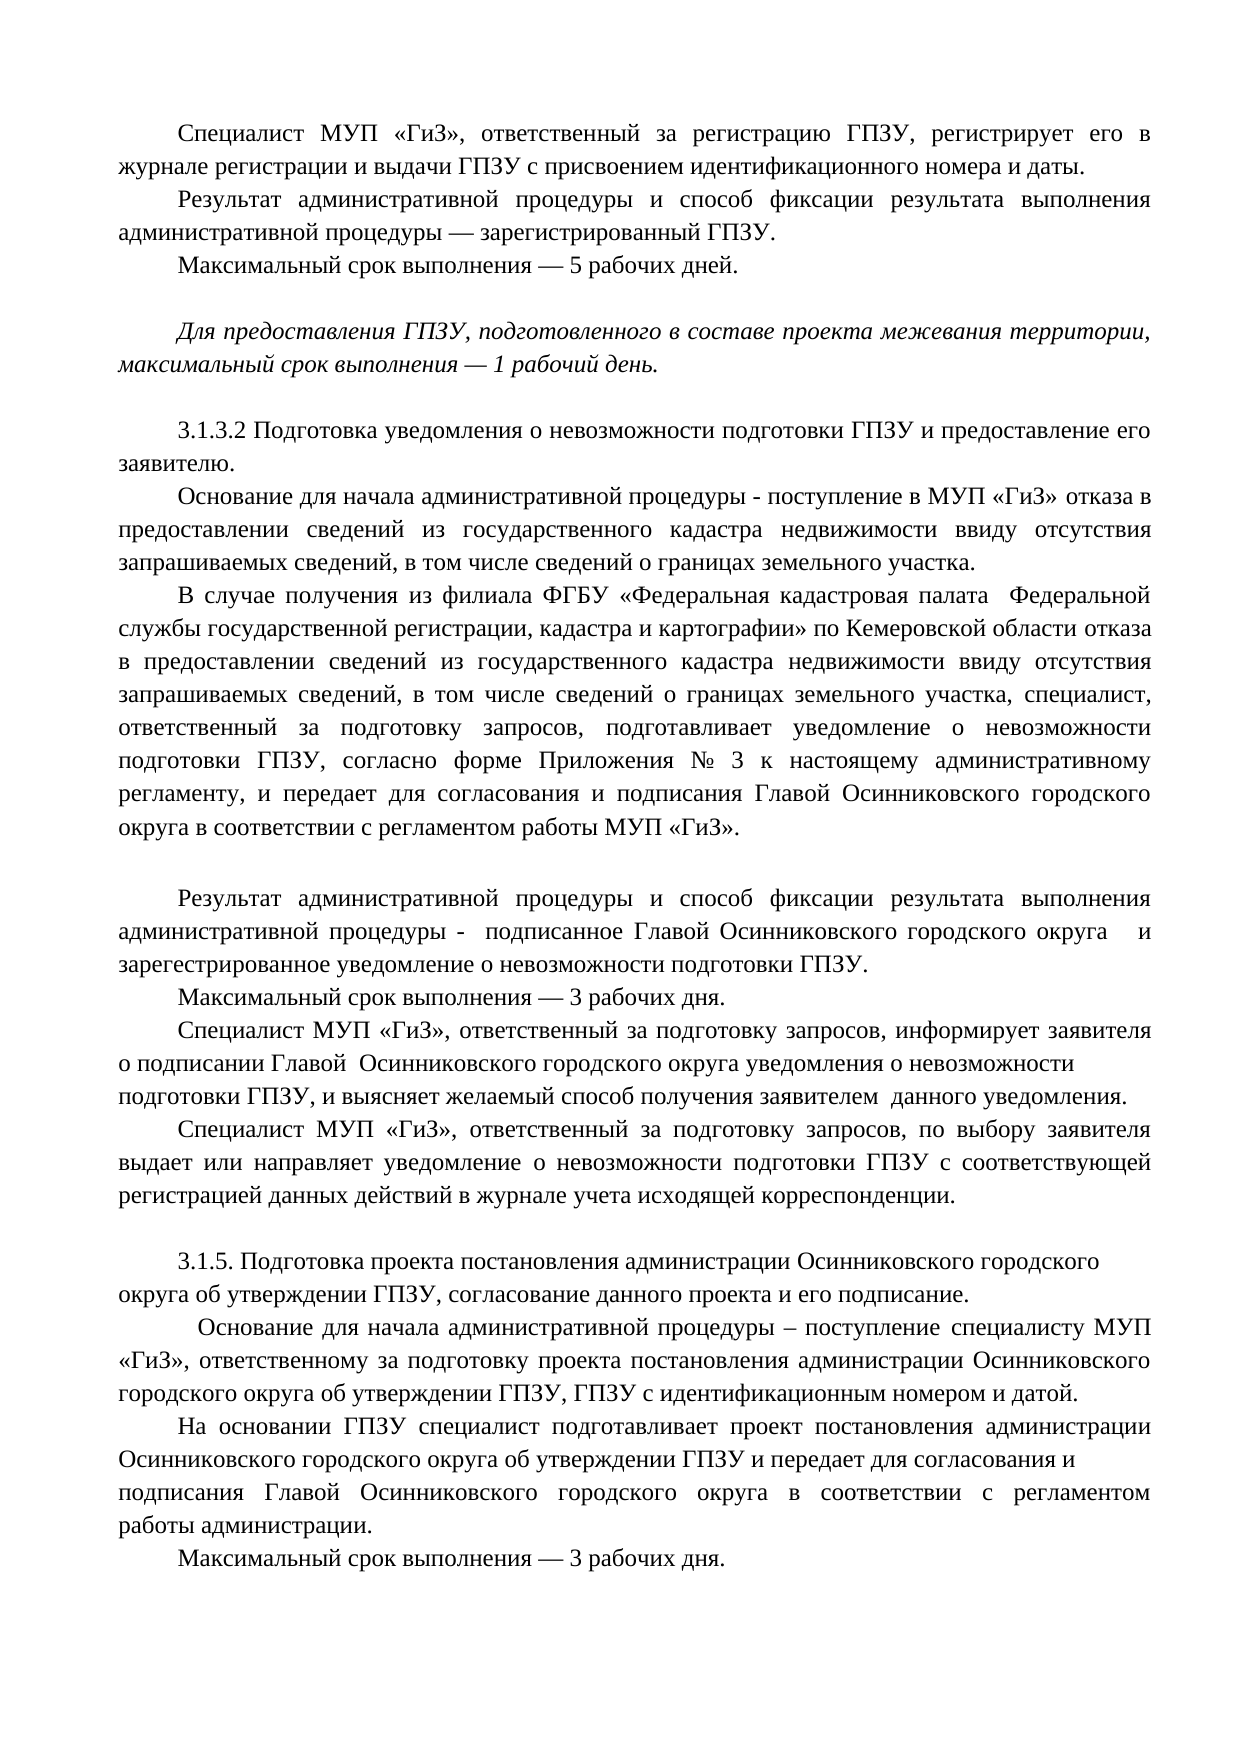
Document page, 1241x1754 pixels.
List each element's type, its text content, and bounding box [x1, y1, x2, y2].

text Основание для начала административной процедуры - поступление в МУП «ГиЗ» отказа в предоставлении сведений из государственного кадастра недвижимости ввиду отсутствия запрашиваемых сведений, в том числе сведений о границах земельного участка. [118, 481, 1152, 576]
text В случае получения из филиала ФГБУ «Федеральная кадастровая палата Федеральной службы государственной регистрации, кадастра и картографии» по Кемеровской области отказа в предоставлении сведений из государственного кадастра недвижимости ввиду отсутствия запрашиваемых сведений, в том числе сведений о границах земельного участка, специалист, ответственный за подготовку запросов, подготавливает уведомление о невозможности подготовки ГПЗУ, согласно форме Приложения № 3 к настоящему административному регламенту, и передает для согласования и подписания Главой Осинниковского городского округа в соответствии с регламентом работы МУП «ГиЗ». [118, 580, 1152, 840]
text Основание для начала административной процедуры – поступление специалисту МУП «ГиЗ», ответственному за подготовку проекта постановления администрации Осинниковского городского округа об утверждении ГПЗУ, ГПЗУ с идентификационным номером и датой. [118, 1312, 1152, 1407]
text Максимальный срок выполнения — 5 рабочих дней. [118, 250, 1152, 279]
text Специалист МУП «ГиЗ», ответственный за подготовку запросов, по выбору заявителя выдает или направляет уведомление о невозможности подготовки ГПЗУ с соответствующей регистрацией данных действий в журнале учета исходящей корреспонденции. [118, 1114, 1152, 1209]
text Результат административной процедуры и способ фиксации результата выполнения административной процедуры — зарегистрированный ГПЗУ. [118, 184, 1152, 246]
text подписания Главой Осинниковского городского округа в соответствии с регламентом работы администрации. [118, 1477, 1152, 1539]
text Специалист МУП «ГиЗ», ответственный за подготовку запросов, информирует заявителя о подписании Главой Осинниковского городского округа уведомления о невозможности [118, 1015, 1152, 1077]
text Максимальный срок выполнения — 3 рабочих дня. [118, 982, 1152, 1011]
text На основании ГПЗУ специалист подготавливает проект постановления администрации Осинниковского городского округа об утверждении ГПЗУ и передает для согласования и [118, 1411, 1152, 1473]
text Для предоставления ГПЗУ, подготовленного в составе проекта межевания территории, максимальный срок выполнения — 1 рабочий день. [118, 316, 1152, 378]
text Специалист МУП «ГиЗ», ответственный за регистрацию ГПЗУ, регистрирует его в журнале регистрации и выдачи ГПЗУ с присвоением идентификационного номера и даты. [118, 118, 1152, 180]
text 3.1.5. Подготовка проекта постановления администрации Осинниковского городского округа об утверждении ГПЗУ, согласование данного проекта и его подписание. [118, 1246, 1152, 1308]
text 3.1.3.2 Подготовка уведомления о невозможности подготовки ГПЗУ и предоставление его заявителю. [118, 415, 1152, 477]
text Результат административной процедуры и способ фиксации результата выполнения административной процедуры - подписанное Главой Осинниковского городского округа и зарегестрированное уведомление о невозможности подготовки ГПЗУ. [118, 883, 1152, 978]
text подготовки ГПЗУ, и выясняет желаемый способ получения заявителем данного уведомления. [118, 1081, 1152, 1110]
text Максимальный срок выполнения — 3 рабочих дня. [118, 1543, 1152, 1572]
